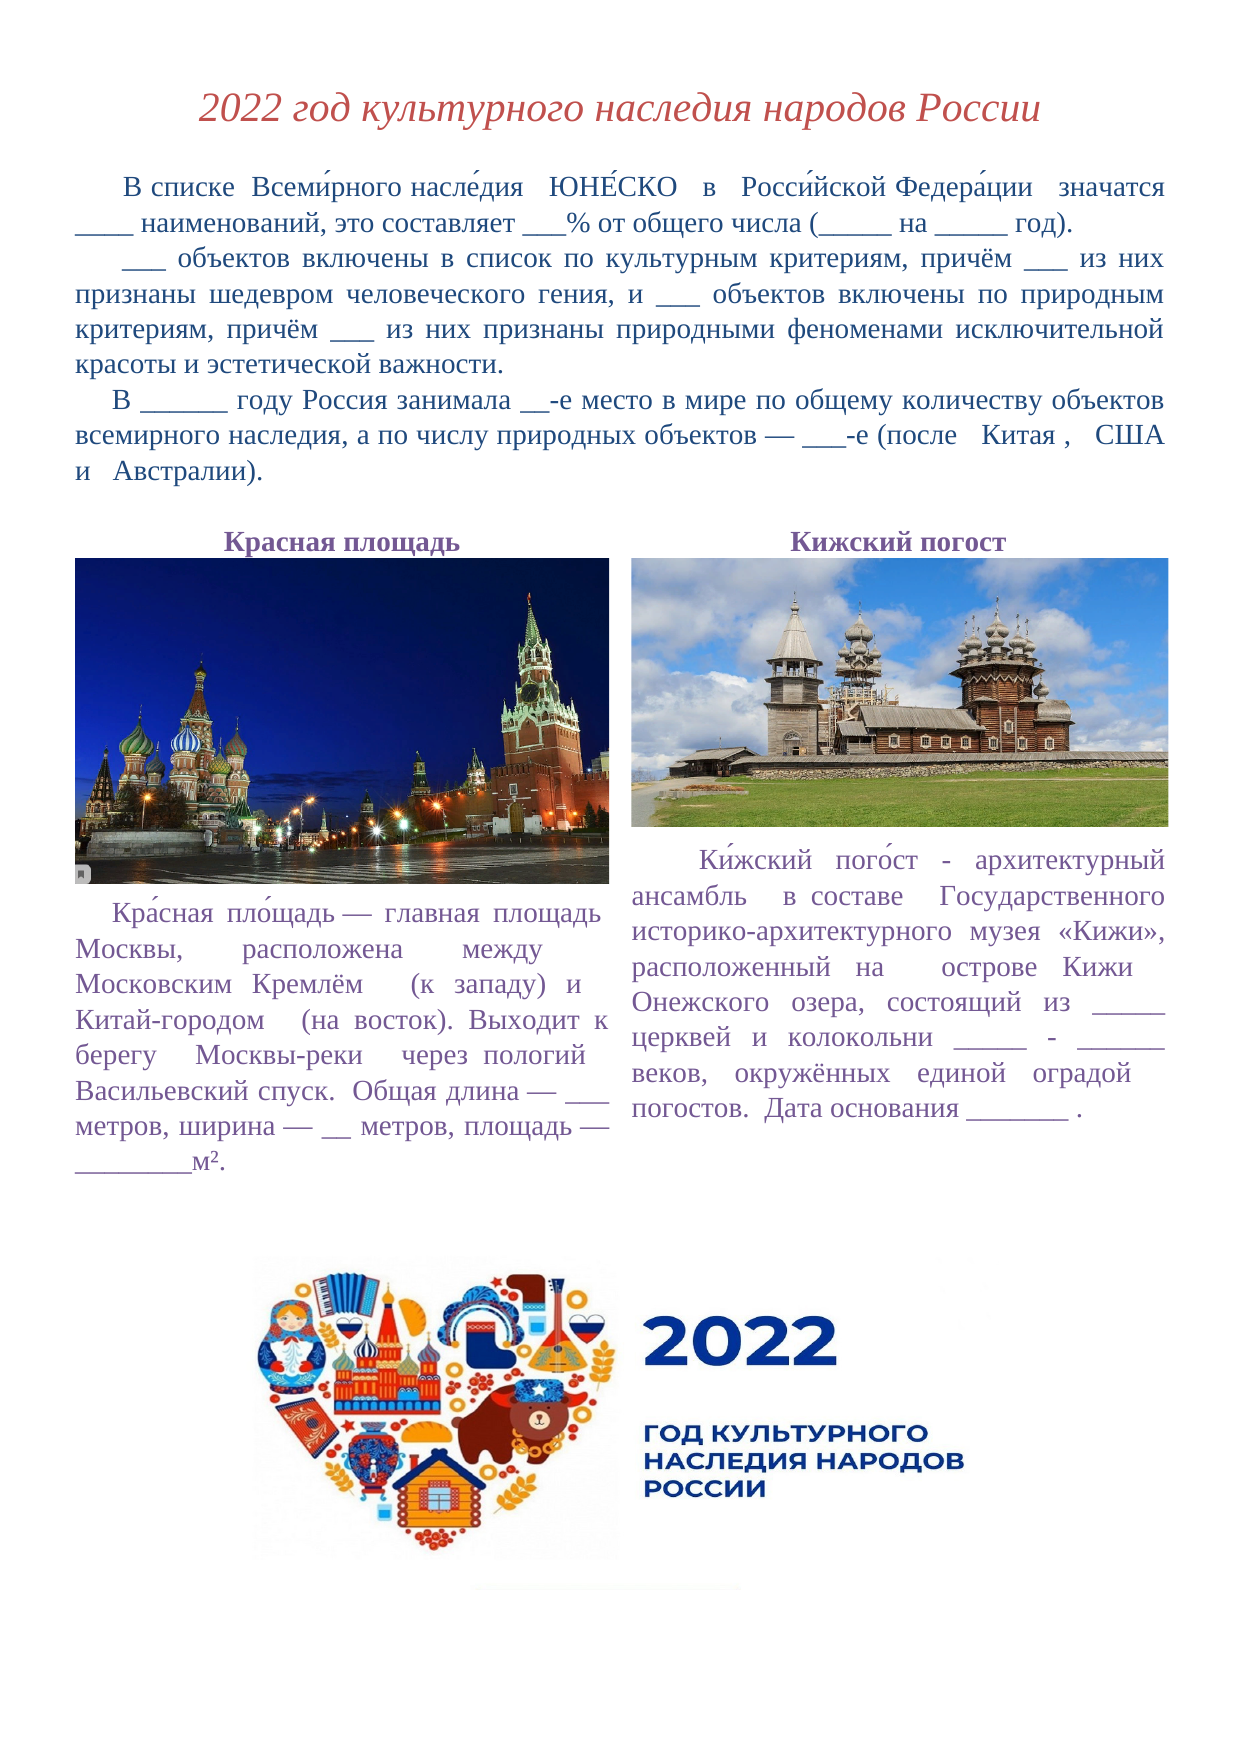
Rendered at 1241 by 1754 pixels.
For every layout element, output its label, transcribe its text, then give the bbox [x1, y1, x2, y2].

table_cell [64, 1214, 1176, 1603]
picture [631, 558, 1169, 827]
table_header В списке Всеми́рного насле́дия ЮНЕ́СКО в Росси́йской Федера́ции значатся ____ наименований, это составляет ___% от общего числа (_____ на _____ год). ___ объектов включены в список по культурным критериям, причём ___ из них признаны шедевром человеческого гения, и ___ объектов включены по природным критериям, причём ___ из них признаны природными феноменами исключительной красоты и эстетической важности. В ______ году Россия занимала __-е место в мире по общему количеству объектов всемирного наследия, а по числу природных объектов — ___-е (после Китая , США и Австралии). [64, 169, 1176, 523]
table_cell Красная площадь Кра́сная пло́щадь — главная площадь Москвы, расположена между Московским Кремлём (к западу) и Китай-городом (на восток). Выходит к берегу Москвы-реки через пологий Васильевский спуск. Общая длина — ___ метров, ширина — __ метров, площадь — ________м². [64, 523, 620, 1213]
table_cell Кижский погост Ки́жский пого́ст - архитектурный ансамбль в составе Государственного историко-архитектурного музея «Кижи», расположенный на острове Кижи Онежского озера, состоящий из _____ церквей и колокольни _____ - ______ веков, окружённых единой оградой погостов. Дата основания _______ . [620, 523, 1176, 1213]
picture [75, 558, 610, 884]
picture [241, 1213, 999, 1590]
text 2022 год культурного наследия народов России [75, 80, 1165, 133]
